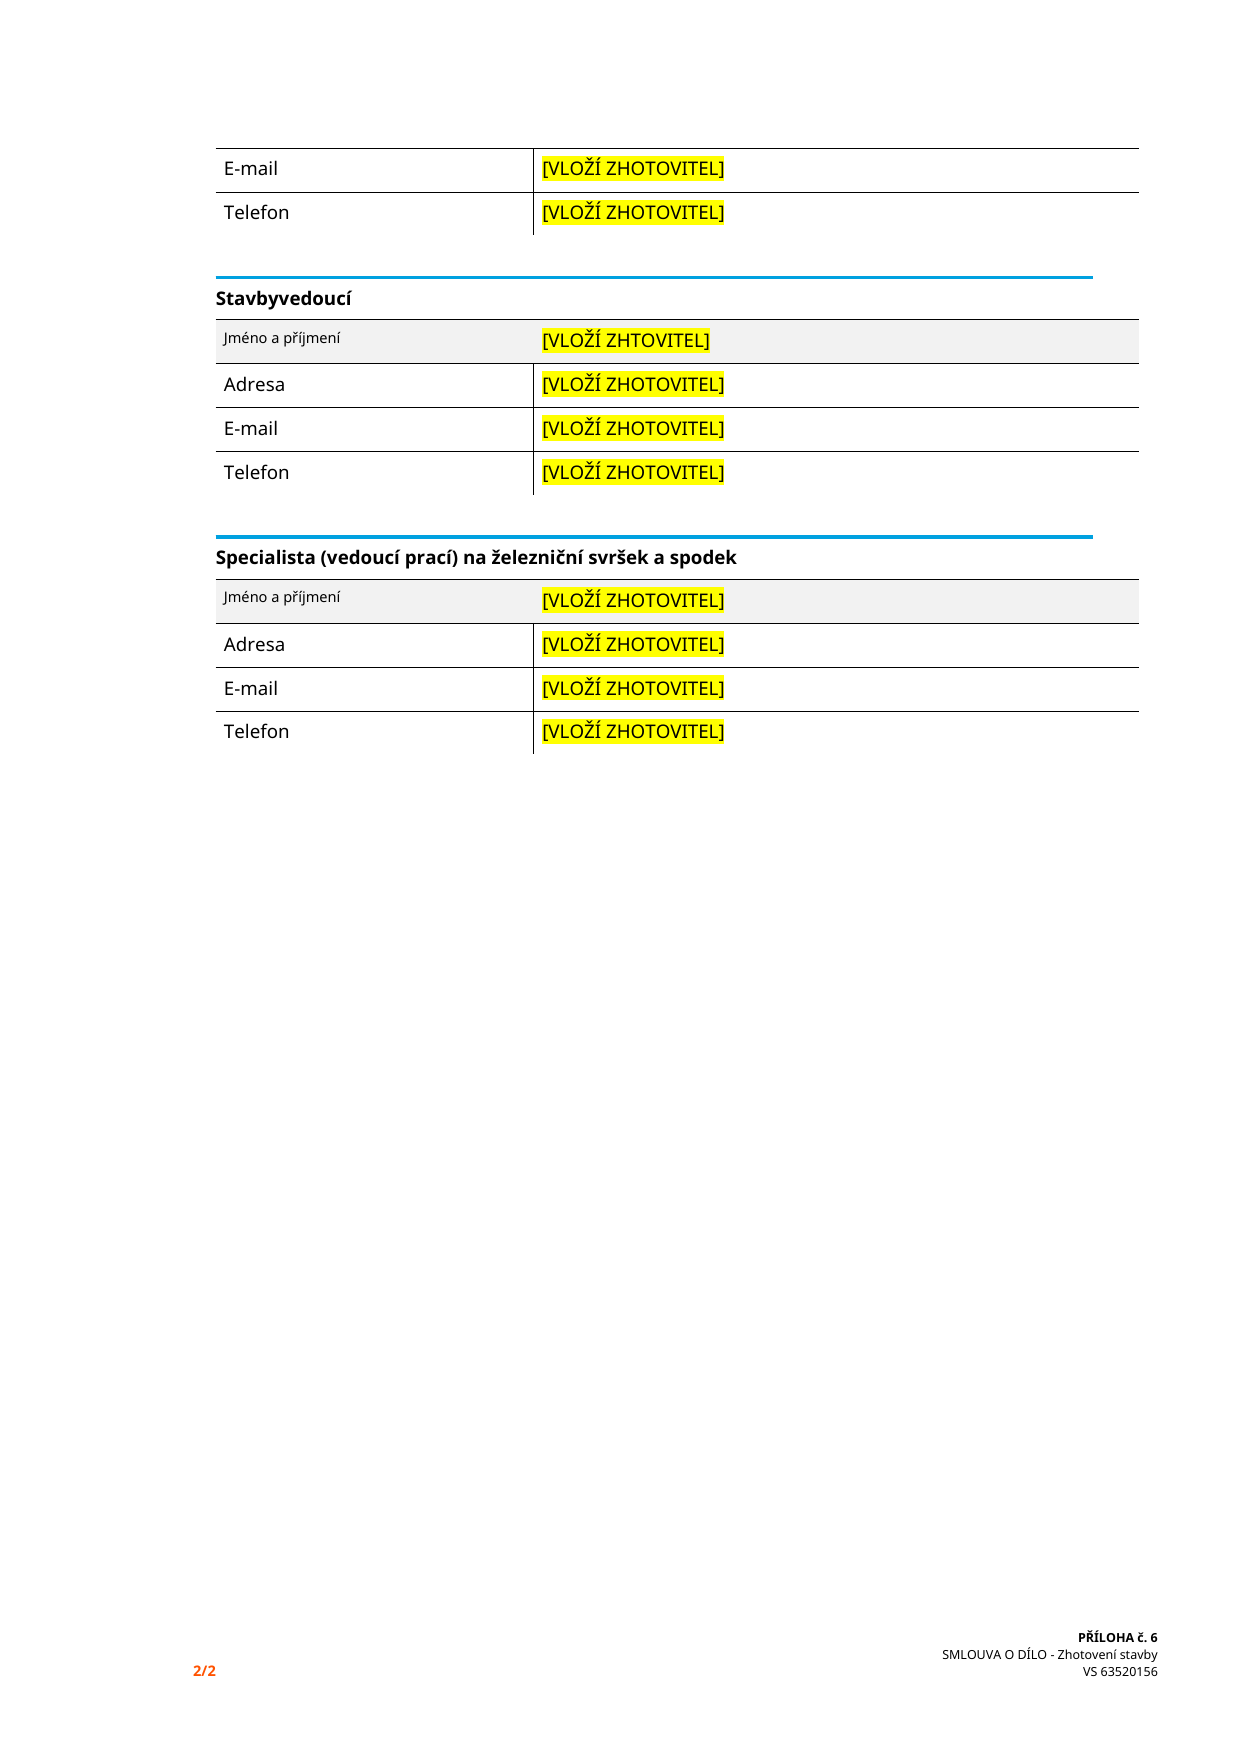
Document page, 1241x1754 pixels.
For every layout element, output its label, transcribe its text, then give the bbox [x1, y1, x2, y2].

table_cell Telefon [216, 712, 533, 754]
table_cell Adresa [216, 364, 533, 407]
table_cell [VLOŽÍ ZHOTOVITEL] [534, 193, 1139, 235]
table_cell [VLOŽÍ ZHOTOVITEL] [534, 408, 1139, 451]
table_cell Telefon [216, 452, 533, 495]
table_header [VLOŽÍ ZHTOVITEL] [534, 320, 1139, 363]
table_cell [VLOŽÍ ZHOTOVITEL] [534, 668, 1139, 711]
table_cell Telefon [216, 193, 533, 235]
table_cell [VLOŽÍ ZHOTOVITEL] [534, 364, 1139, 407]
table_header Jméno a příjmení [216, 320, 534, 363]
table_cell [VLOŽÍ ZHOTOVITEL] [534, 149, 1139, 191]
table_header [VLOŽÍ ZHOTOVITEL] [534, 580, 1139, 623]
table_cell [VLOŽÍ ZHOTOVITEL] [534, 712, 1139, 754]
text Stavbyvedoucí [216, 279, 1093, 311]
table_cell Adresa [216, 624, 533, 667]
table_cell E-mail [216, 668, 533, 711]
text Specialista (vedoucí prací) na železniční svršek a spodek [216, 539, 1093, 570]
table_cell E-mail [216, 408, 533, 451]
table_cell [VLOŽÍ ZHOTOVITEL] [534, 452, 1139, 495]
table_cell [VLOŽÍ ZHOTOVITEL] [534, 624, 1139, 667]
table_header Jméno a příjmení [216, 580, 534, 623]
table_cell E-mail [216, 149, 533, 191]
